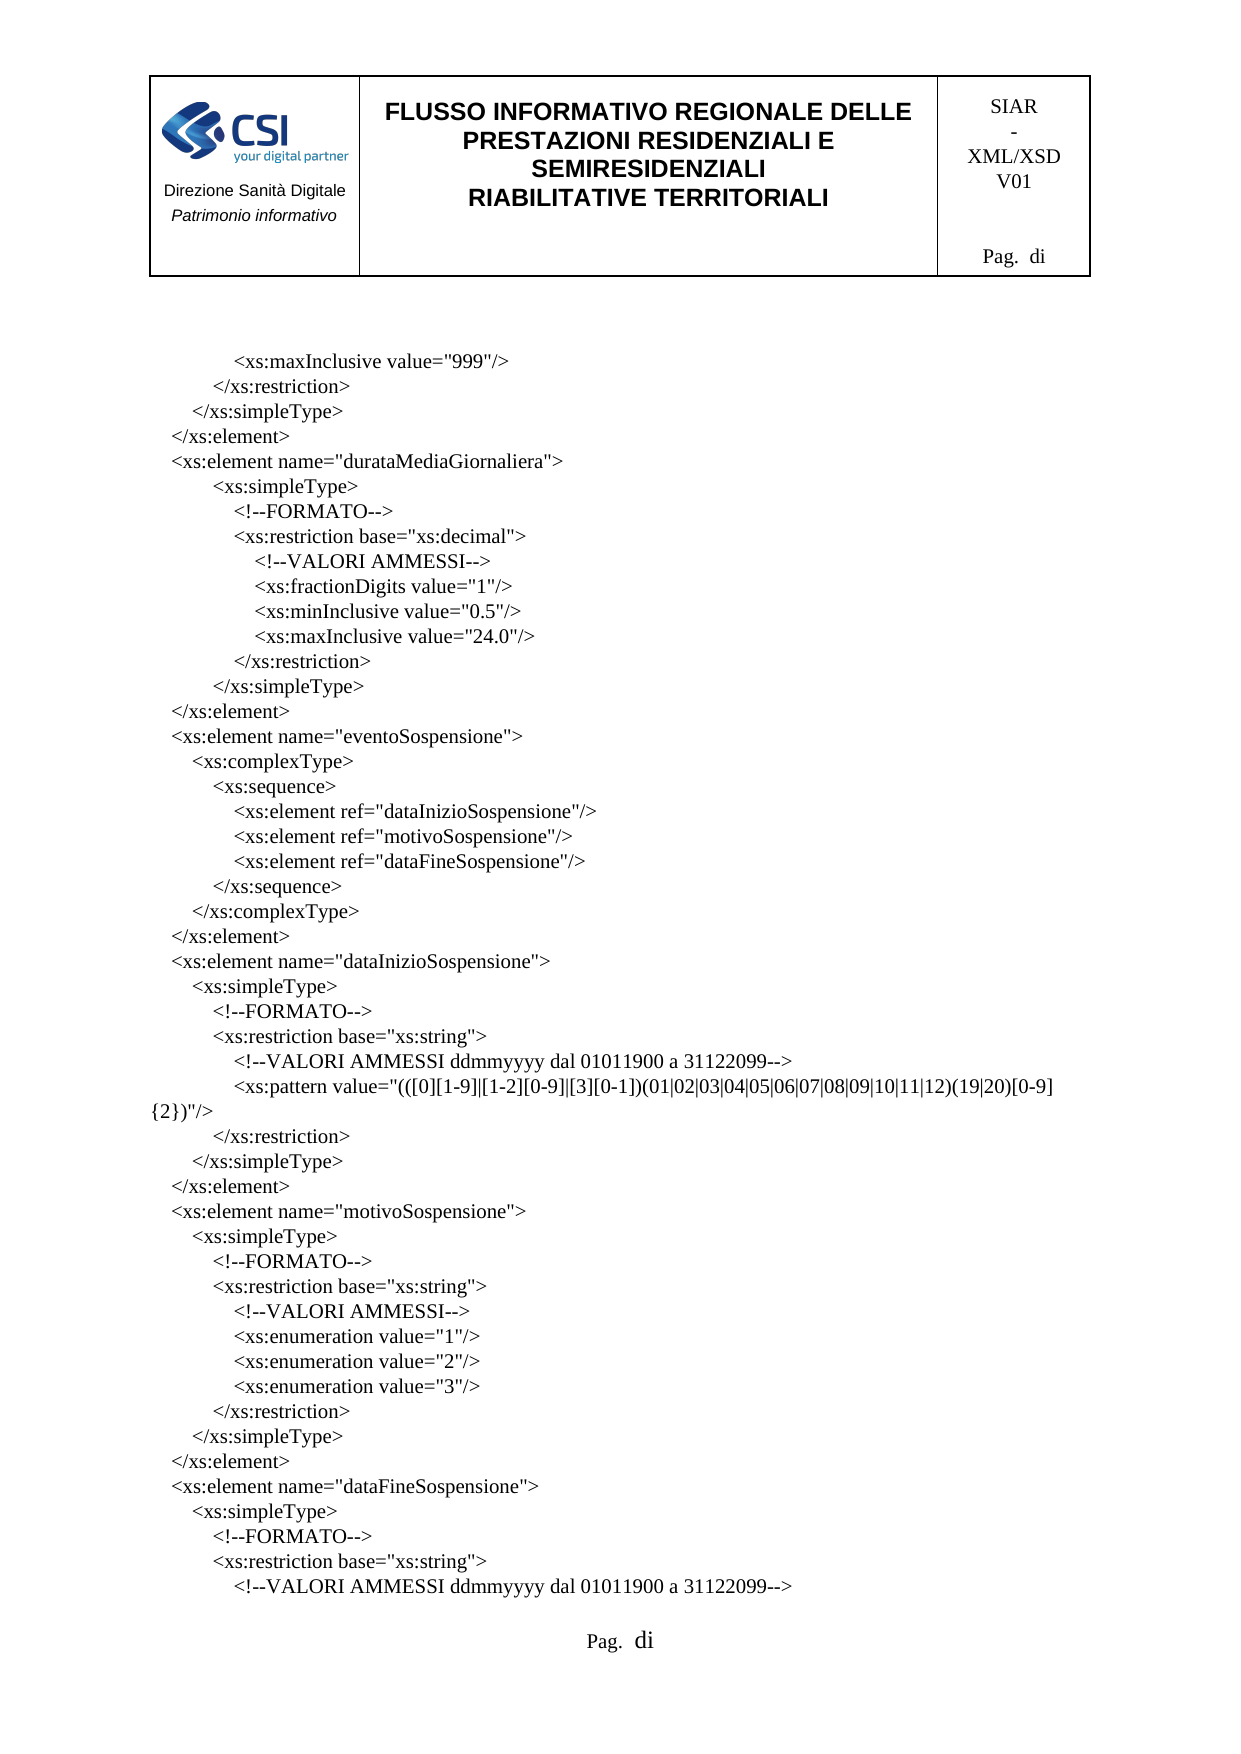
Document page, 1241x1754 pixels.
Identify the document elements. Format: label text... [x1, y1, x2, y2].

text <xs:simpleType> [150, 1498, 1090, 1523]
text <xs:element name="durataMediaGiornaliera"> [150, 448, 1090, 473]
picture [160, 102, 350, 164]
text </xs:sequence> [150, 873, 1090, 898]
text <!--VALORI AMMESSI ddmmyyyy dal 01011900 a 31122099--> [150, 1048, 1090, 1073]
text </xs:complexType> [150, 898, 1090, 923]
text <xs:restriction base="xs:string"> [150, 1023, 1090, 1048]
text <!--VALORI AMMESSI--> [150, 1298, 1090, 1323]
text <!--FORMATO--> [150, 1523, 1090, 1548]
text </xs:simpleType> [150, 1423, 1090, 1448]
text <xs:enumeration value="1"/> [150, 1323, 1090, 1348]
text <xs:restriction base="xs:string"> [150, 1548, 1090, 1573]
text <xs:complexType> [150, 748, 1090, 773]
text <xs:pattern value="(([0][1-9]|[1-2][0-9]|[3][0-1])(01|02|03|04|05|06|07|08|09|10|11|12)(19|20)[0-9]{2})"/> [150, 1073, 1090, 1123]
text <xs:enumeration value="3"/> [150, 1373, 1090, 1398]
text </xs:simpleType> [150, 673, 1090, 698]
text <xs:enumeration value="2"/> [150, 1348, 1090, 1373]
text </xs:element> [150, 423, 1090, 448]
text <xs:element name="dataInizioSospensione"> [150, 948, 1090, 973]
text <xs:element name="motivoSospensione"> [150, 1198, 1090, 1223]
text <!--FORMATO--> [150, 498, 1090, 523]
text <xs:sequence> [150, 773, 1090, 798]
text <xs:element ref="dataInizioSospensione"/> [150, 798, 1090, 823]
text <!--FORMATO--> [150, 1248, 1090, 1273]
text <xs:simpleType> [150, 473, 1090, 498]
text <xs:maxInclusive value="24.0"/> [150, 623, 1090, 648]
text <xs:element ref="dataFineSospensione"/> [150, 848, 1090, 873]
text <xs:element name="dataFineSospensione"> [150, 1473, 1090, 1498]
text <xs:restriction base="xs:string"> [150, 1273, 1090, 1298]
text <xs:simpleType> [150, 1223, 1090, 1248]
text </xs:simpleType> [150, 398, 1090, 423]
text </xs:simpleType> [150, 1148, 1090, 1173]
text <xs:element name="eventoSospensione"> [150, 723, 1090, 748]
text <xs:fractionDigits value="1"/> [150, 573, 1090, 598]
text </xs:restriction> [150, 648, 1090, 673]
text </xs:element> [150, 923, 1090, 948]
text </xs:restriction> [150, 373, 1090, 398]
text <xs:simpleType> [150, 973, 1090, 998]
text <xs:maxInclusive value="999"/> [150, 348, 1090, 373]
text <!--VALORI AMMESSI ddmmyyyy dal 01011900 a 31122099--> [150, 1573, 1090, 1598]
text <!--VALORI AMMESSI--> [150, 548, 1090, 573]
text <xs:element ref="motivoSospensione"/> [150, 823, 1090, 848]
text </xs:element> [150, 698, 1090, 723]
text <xs:minInclusive value="0.5"/> [150, 598, 1090, 623]
text <xs:restriction base="xs:decimal"> [150, 523, 1090, 548]
text </xs:element> [150, 1173, 1090, 1198]
text <!--FORMATO--> [150, 998, 1090, 1023]
text </xs:element> [150, 1448, 1090, 1473]
text </xs:restriction> [150, 1398, 1090, 1423]
text </xs:restriction> [150, 1123, 1090, 1148]
